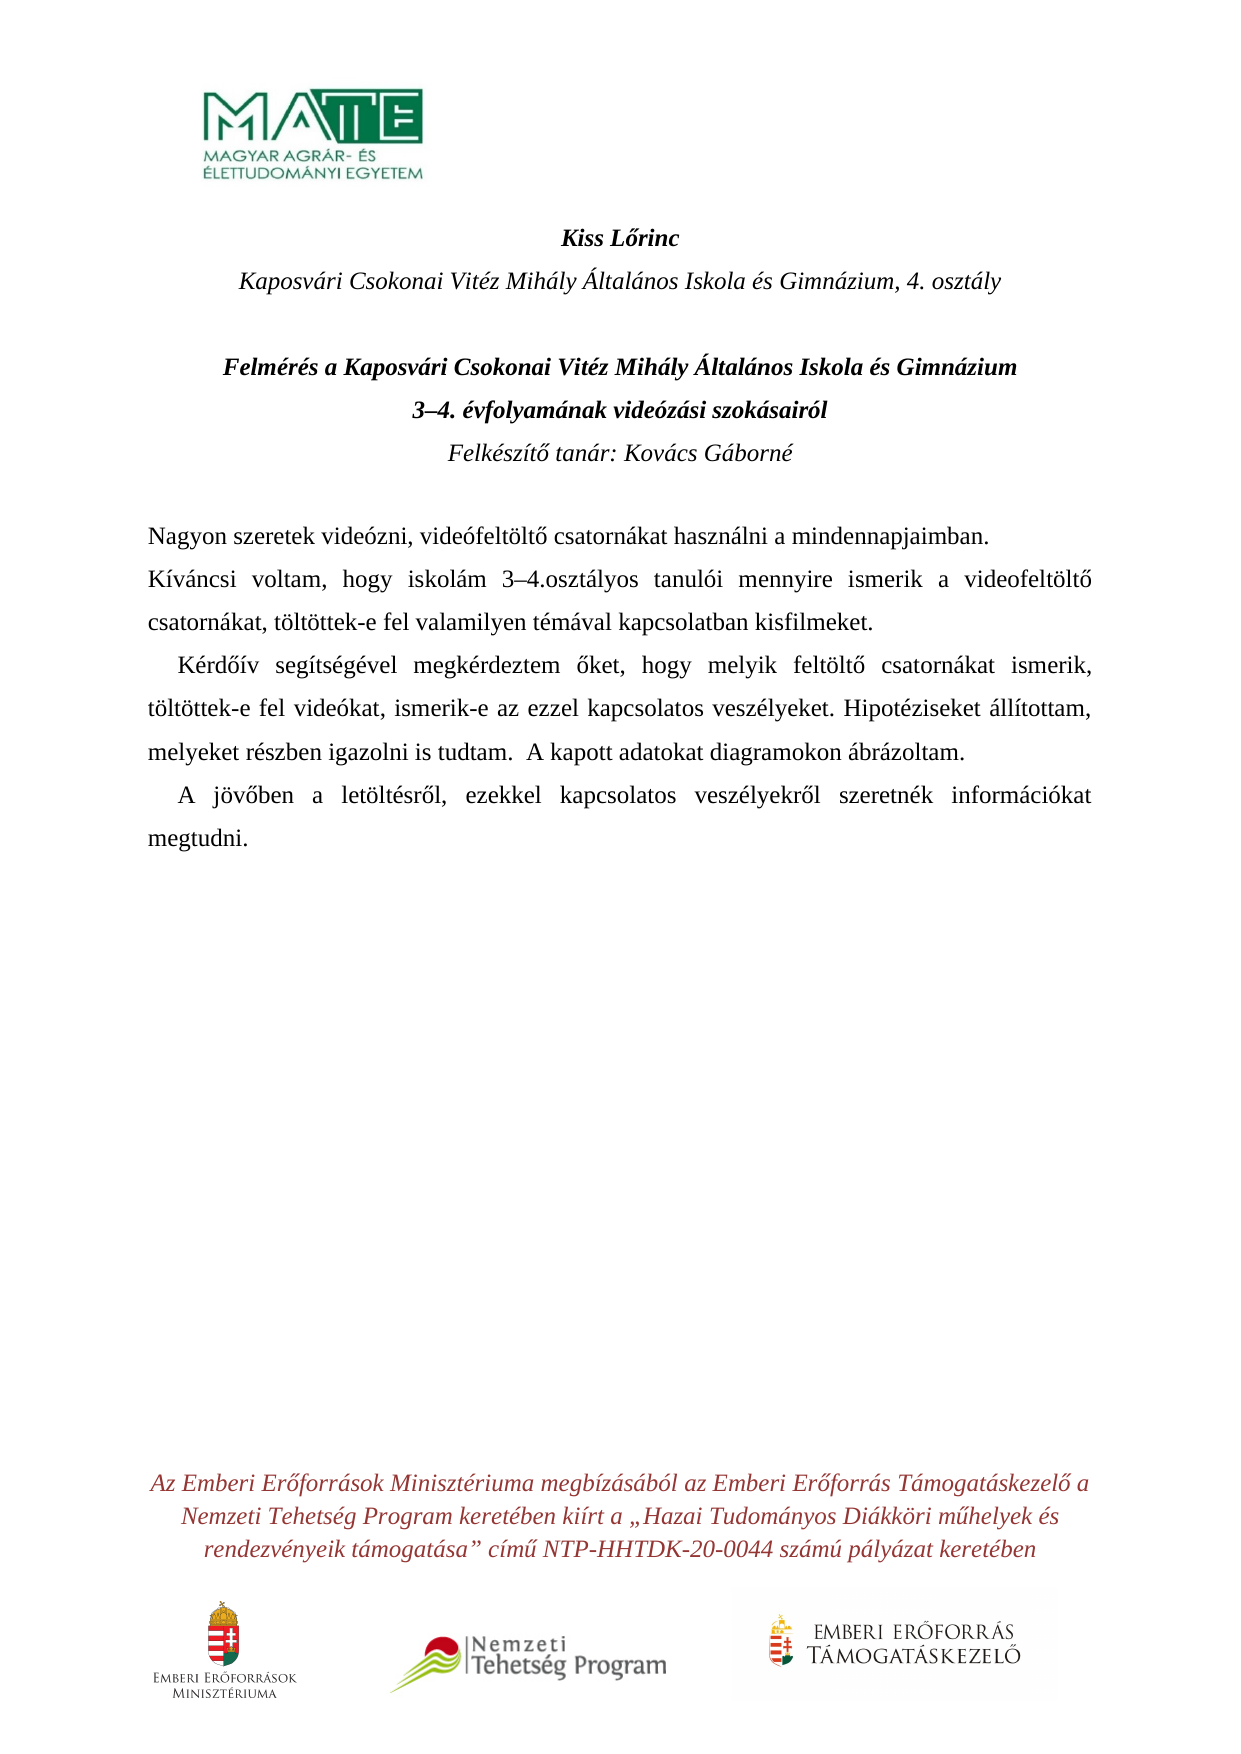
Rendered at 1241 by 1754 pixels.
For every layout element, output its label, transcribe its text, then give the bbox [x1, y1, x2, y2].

picture [152, 1601, 297, 1701]
text Nagyon szeretek videózni, videófeltöltő csatornákat használni a mindennapjaimban. [148, 521, 1093, 550]
text 3–4. évfolyamának videózási szokásairól [148, 395, 1093, 424]
picture [147, 44, 479, 223]
text Felkészítő tanár: Kovács Gáborné [148, 438, 1093, 467]
text Kiss Lőrinc [148, 223, 1093, 252]
picture [379, 1625, 679, 1701]
text A jövőben a letöltésről, ezekkel kapcsolatos veszélyekről szeretnék információkat megtudni. [148, 780, 1093, 852]
text Kaposvári Csokonai Vitéz Mihály Általános Iskola és Gimnázium, 4. osztály [148, 266, 1093, 295]
text Kérdőív segítségével megkérdeztem őket, hogy melyik feltöltő csatornákat ismerik, töltöttek-e fel videókat, ismerik-e az ezzel kapcsolatos veszélyeket. Hipotéziseket állítottam, melyeket részben igazolni is tudtam. A kapott adatokat diagramokon ábrázoltam. [148, 650, 1093, 765]
picture [730, 1587, 1058, 1701]
text Felmérés a Kaposvári Csokonai Vitéz Mihály Általános Iskola és Gimnázium [148, 352, 1093, 381]
text Kíváncsi voltam, hogy iskolám 3–4.osztályos tanulói mennyire ismerik a videofeltöltő csatornákat, töltöttek-e fel valamilyen témával kapcsolatban kisfilmeket. [148, 564, 1093, 636]
